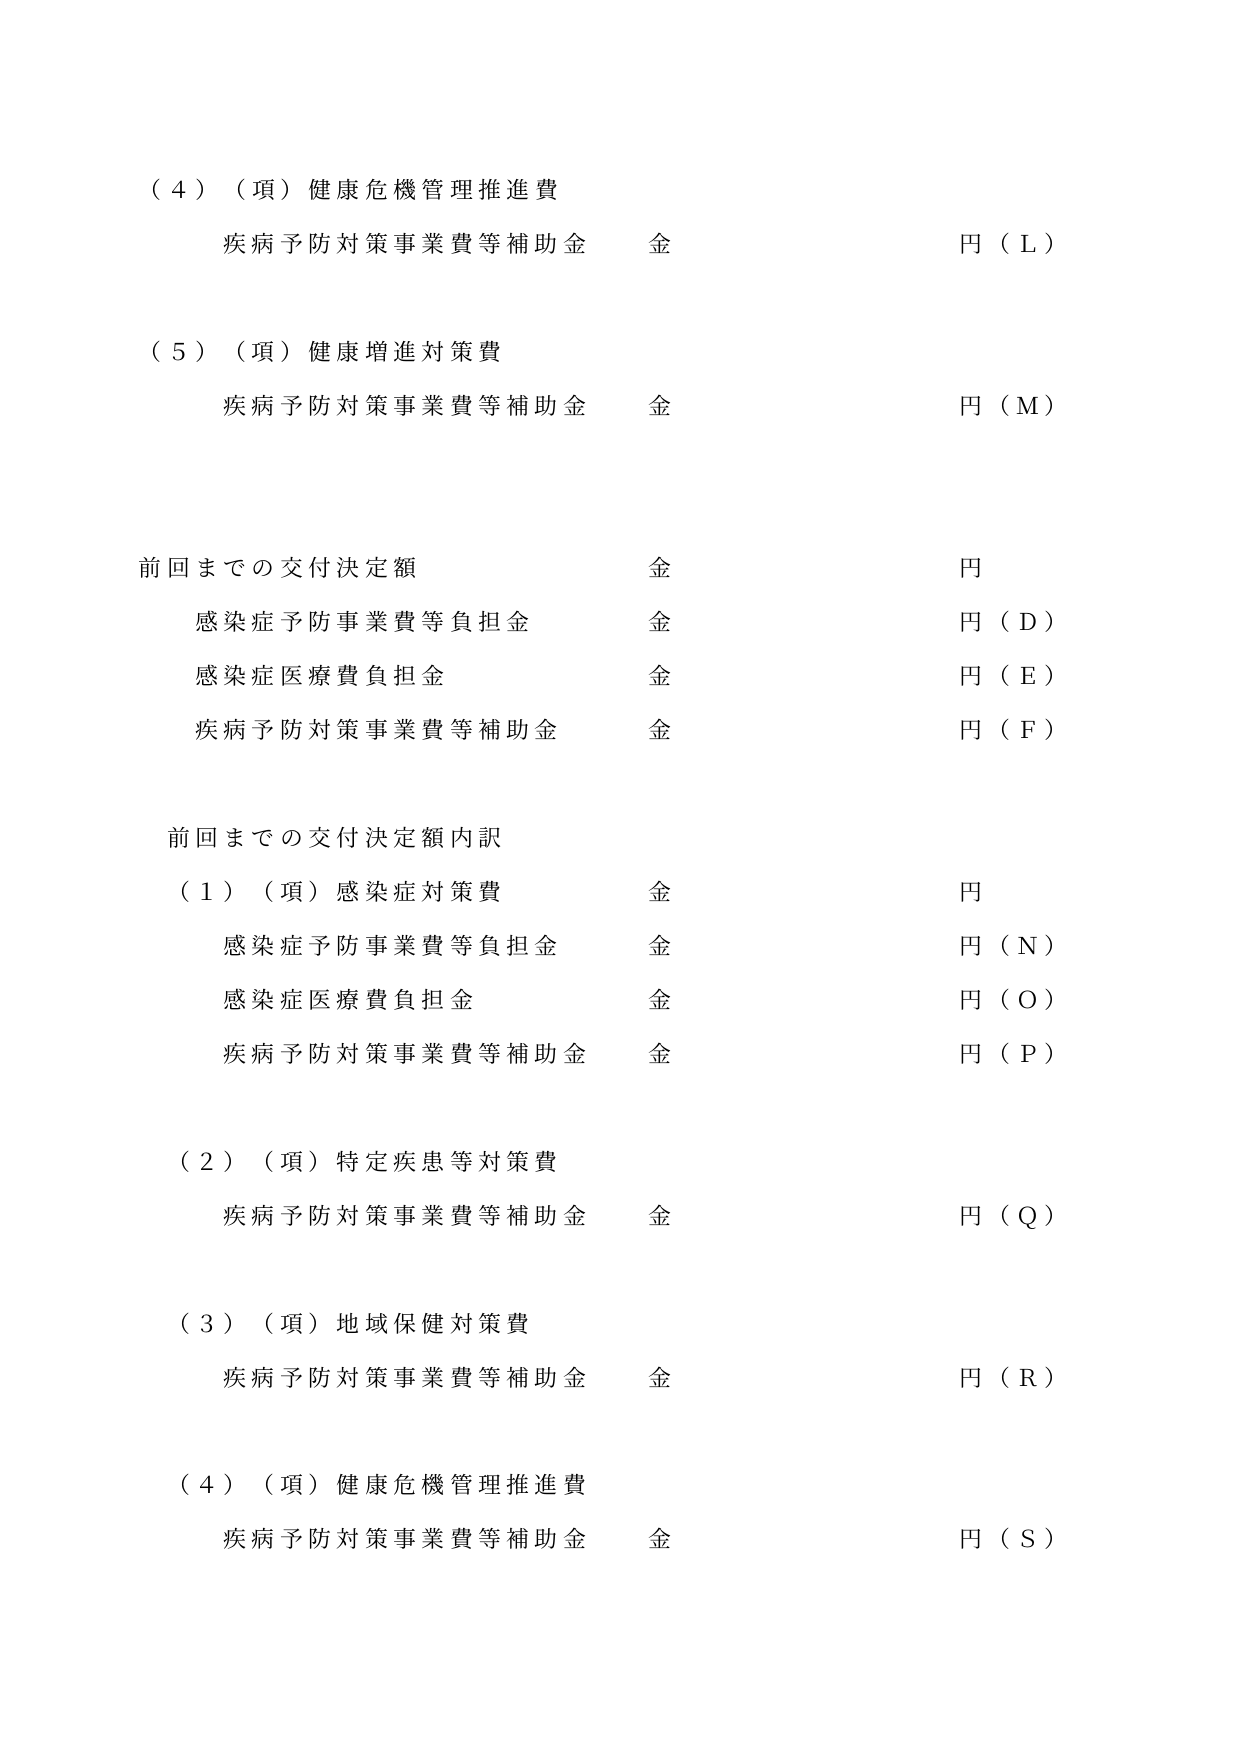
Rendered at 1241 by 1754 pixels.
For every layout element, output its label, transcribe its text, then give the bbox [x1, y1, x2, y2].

text 感染症医療費負担金 金 円（Ｏ） [110, 971, 1130, 1025]
text （１）（項）感染症対策費 金 円 [135, 863, 1130, 917]
text 前回までの交付決定額内訳 [110, 809, 1130, 863]
text （４）（項）健康危機管理推進費 [136, 1457, 1130, 1511]
text 感染症予防事業費等負担金 金 円（Ｄ） [110, 594, 1130, 648]
text 疾病予防対策事業費等補助金 金 円（Ｍ） [110, 378, 1130, 432]
text 疾病予防対策事業費等補助金 金 円（Ｓ） [110, 1511, 1130, 1565]
text （４）（項）健康危機管理推進費 [136, 162, 1130, 216]
text 疾病予防対策事業費等補助金 金 円（Ｌ） [110, 216, 1130, 270]
text 感染症医療費負担金 金 円（Ｅ） [110, 648, 1130, 702]
text （２）（項）特定疾患等対策費 [136, 1133, 1130, 1187]
text 感染症予防事業費等負担金 金 円（Ｎ） [110, 917, 1130, 971]
text （５）（項）健康増進対策費 [136, 324, 1130, 378]
text 疾病予防対策事業費等補助金 金 円（Ｒ） [110, 1349, 1130, 1403]
text 疾病予防対策事業費等補助金 金 円（Ｑ） [110, 1187, 1130, 1241]
text 前回までの交付決定額 金 円 [110, 540, 1130, 594]
text 疾病予防対策事業費等補助金 金 円（Ｆ） [110, 702, 1130, 756]
text 疾病予防対策事業費等補助金 金 円（Ｐ） [110, 1025, 1130, 1079]
text （３）（項）地域保健対策費 [136, 1295, 1130, 1349]
